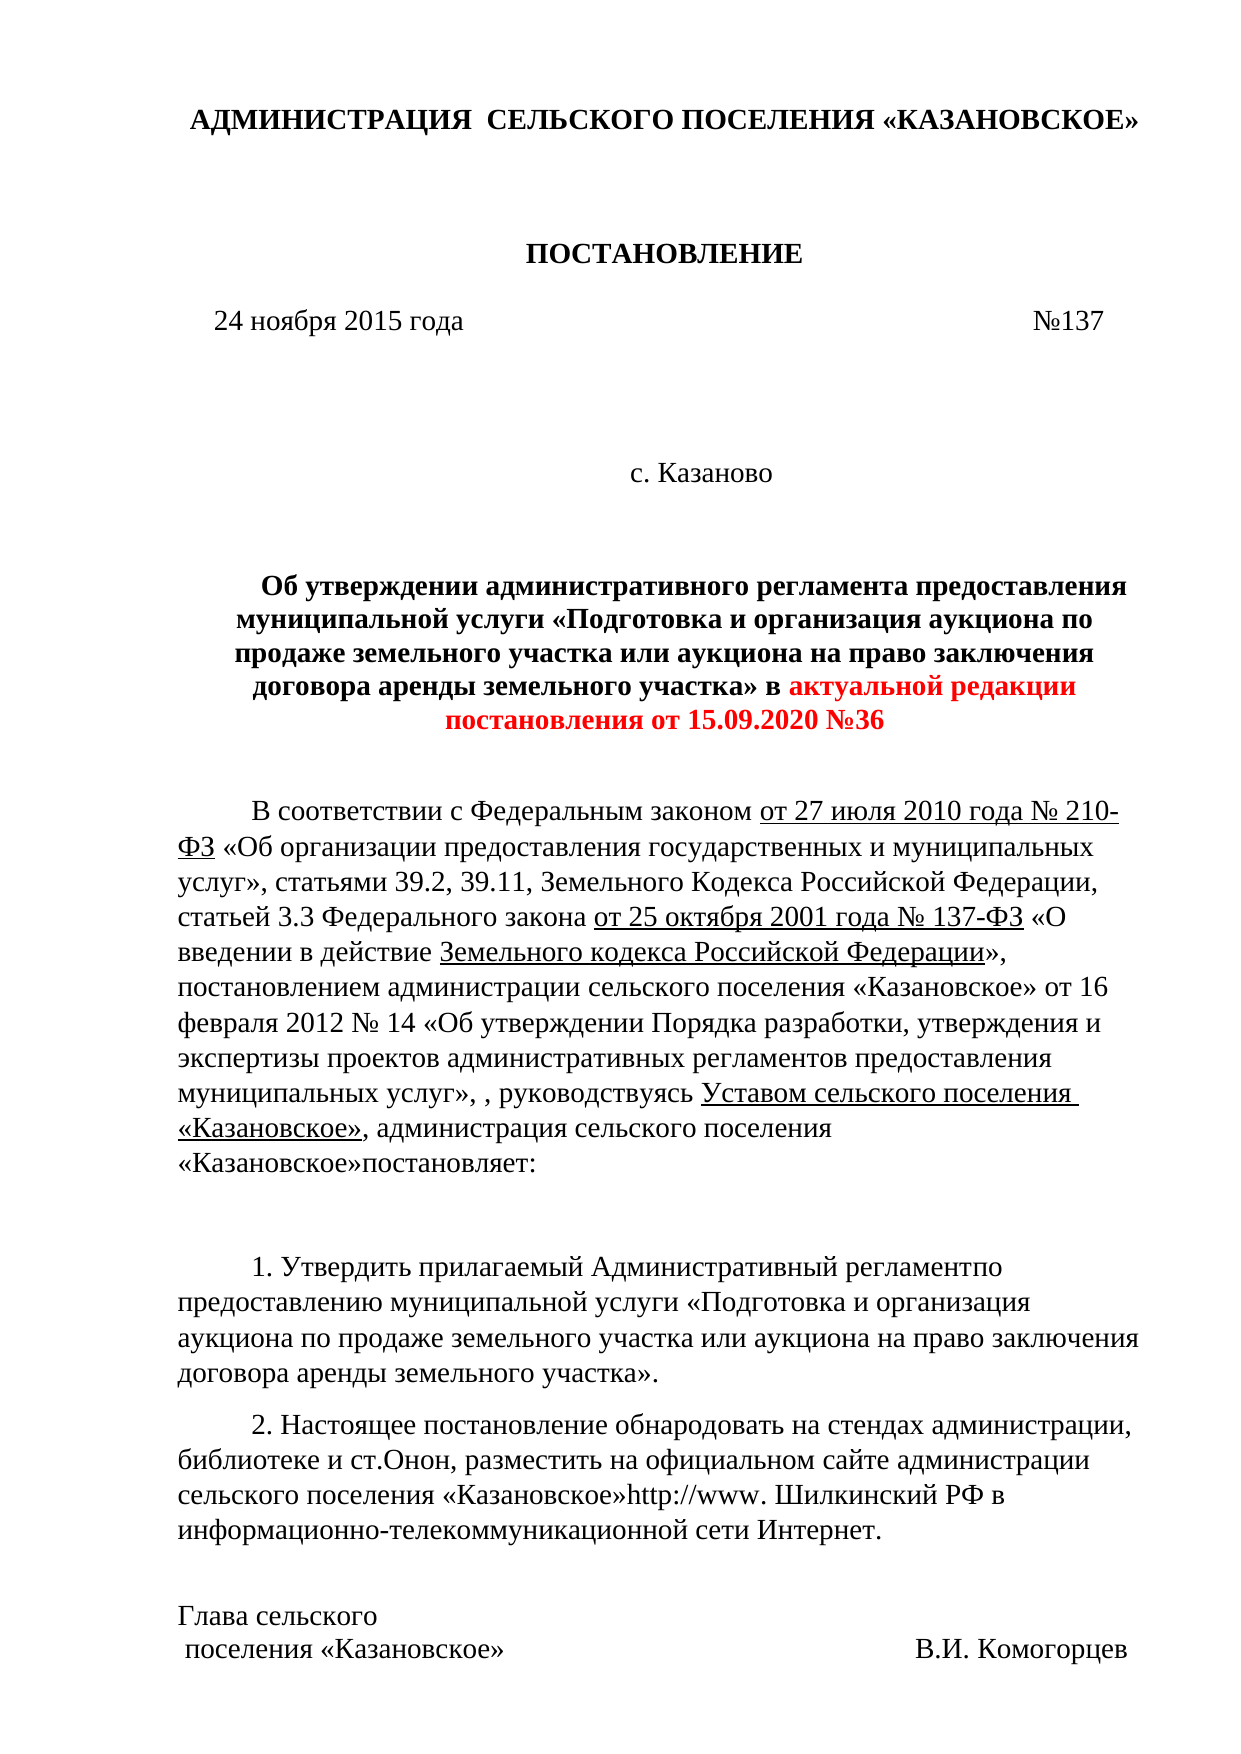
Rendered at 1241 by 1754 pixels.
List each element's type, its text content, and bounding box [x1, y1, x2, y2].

text с. Казаново [177, 456, 1152, 489]
title поселения «Казановское» В.И. Комогорцев [177, 1631, 1152, 1665]
text В соответствии с Федеральным законом от 27 июля 2010 года № 210-ФЗ «Об организации предоставления государственных и муниципальных услуг», статьями 39.2, 39.11, Земельного Кодекса Российской Федерации, статьей 3.3 Федерального закона от 25 октября 2001 года № 137-ФЗ «О введении в действие Земельного кодекса Российской Федерации», постановлением администрации сельского поселения «Казановское» от 16 февраля 2012 № 14 «Об утверждении Порядка разработки, утверждения и экспертизы проектов административных регламентов предоставления муниципальных услуг», , руководствуясь Уставом сельского поселения «Казановское», администрация сельского поселения «Казановское»постановляет: [177, 793, 1152, 1179]
title Об утверждении административного регламента предоставления муниципальной услуги «Подготовка и организация аукциона по продаже земельного участка или аукциона на право заключения договора аренды земельного участка» в актуальной редакции постановления от 15.09.2020 №36 [177, 568, 1152, 735]
title Глава сельского [177, 1598, 1152, 1631]
text 1. Утвердить прилагаемый Административный регламентпо предоставлению муниципальной услуги «Подготовка и организация аукциона по продаже земельного участка или аукциона на право заключения договора аренды земельного участка». [177, 1249, 1152, 1388]
text 2. Настоящее постановление обнародовать на стендах администрации, библиотеке и ст.Онон, разместить на официальном сайте администрации сельского поселения «Казановское»http://www. Шилкинский РФ в информационно-телекоммуникационной сети Интернет. [177, 1407, 1152, 1546]
text АДМИНИСТРАЦИЯ СЕЛЬСКОГО ПОСЕЛЕНИЯ «КАЗАНОВСКОЕ» [177, 102, 1152, 135]
text ПОСТАНОВЛЕНИЕ [177, 236, 1152, 269]
text 24 ноября 2015 года №137 [177, 303, 1152, 337]
